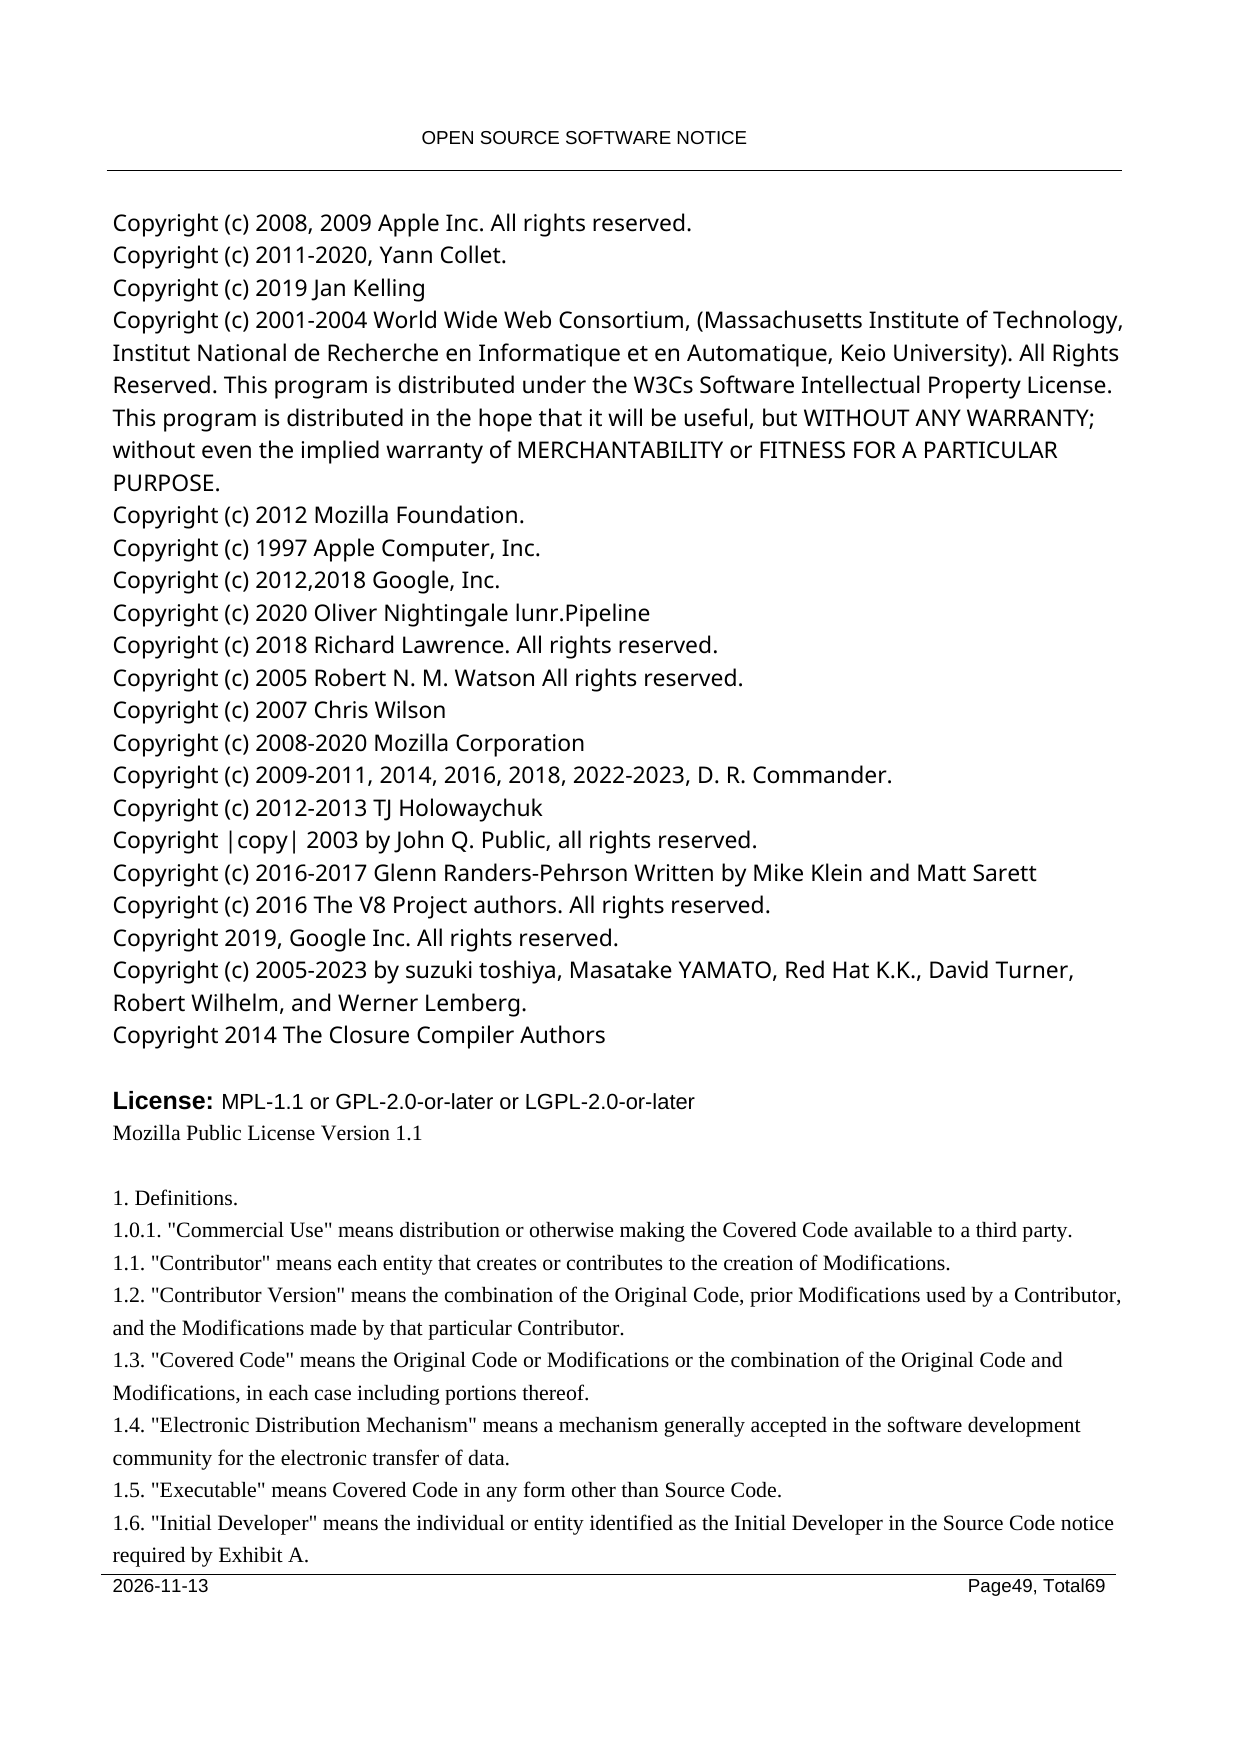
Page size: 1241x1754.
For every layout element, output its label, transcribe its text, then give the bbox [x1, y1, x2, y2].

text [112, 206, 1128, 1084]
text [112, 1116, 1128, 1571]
text License: MPL-1.1 or GPL-2.0-or-later or LGPL-2.0-or-later [112, 1084, 1128, 1116]
